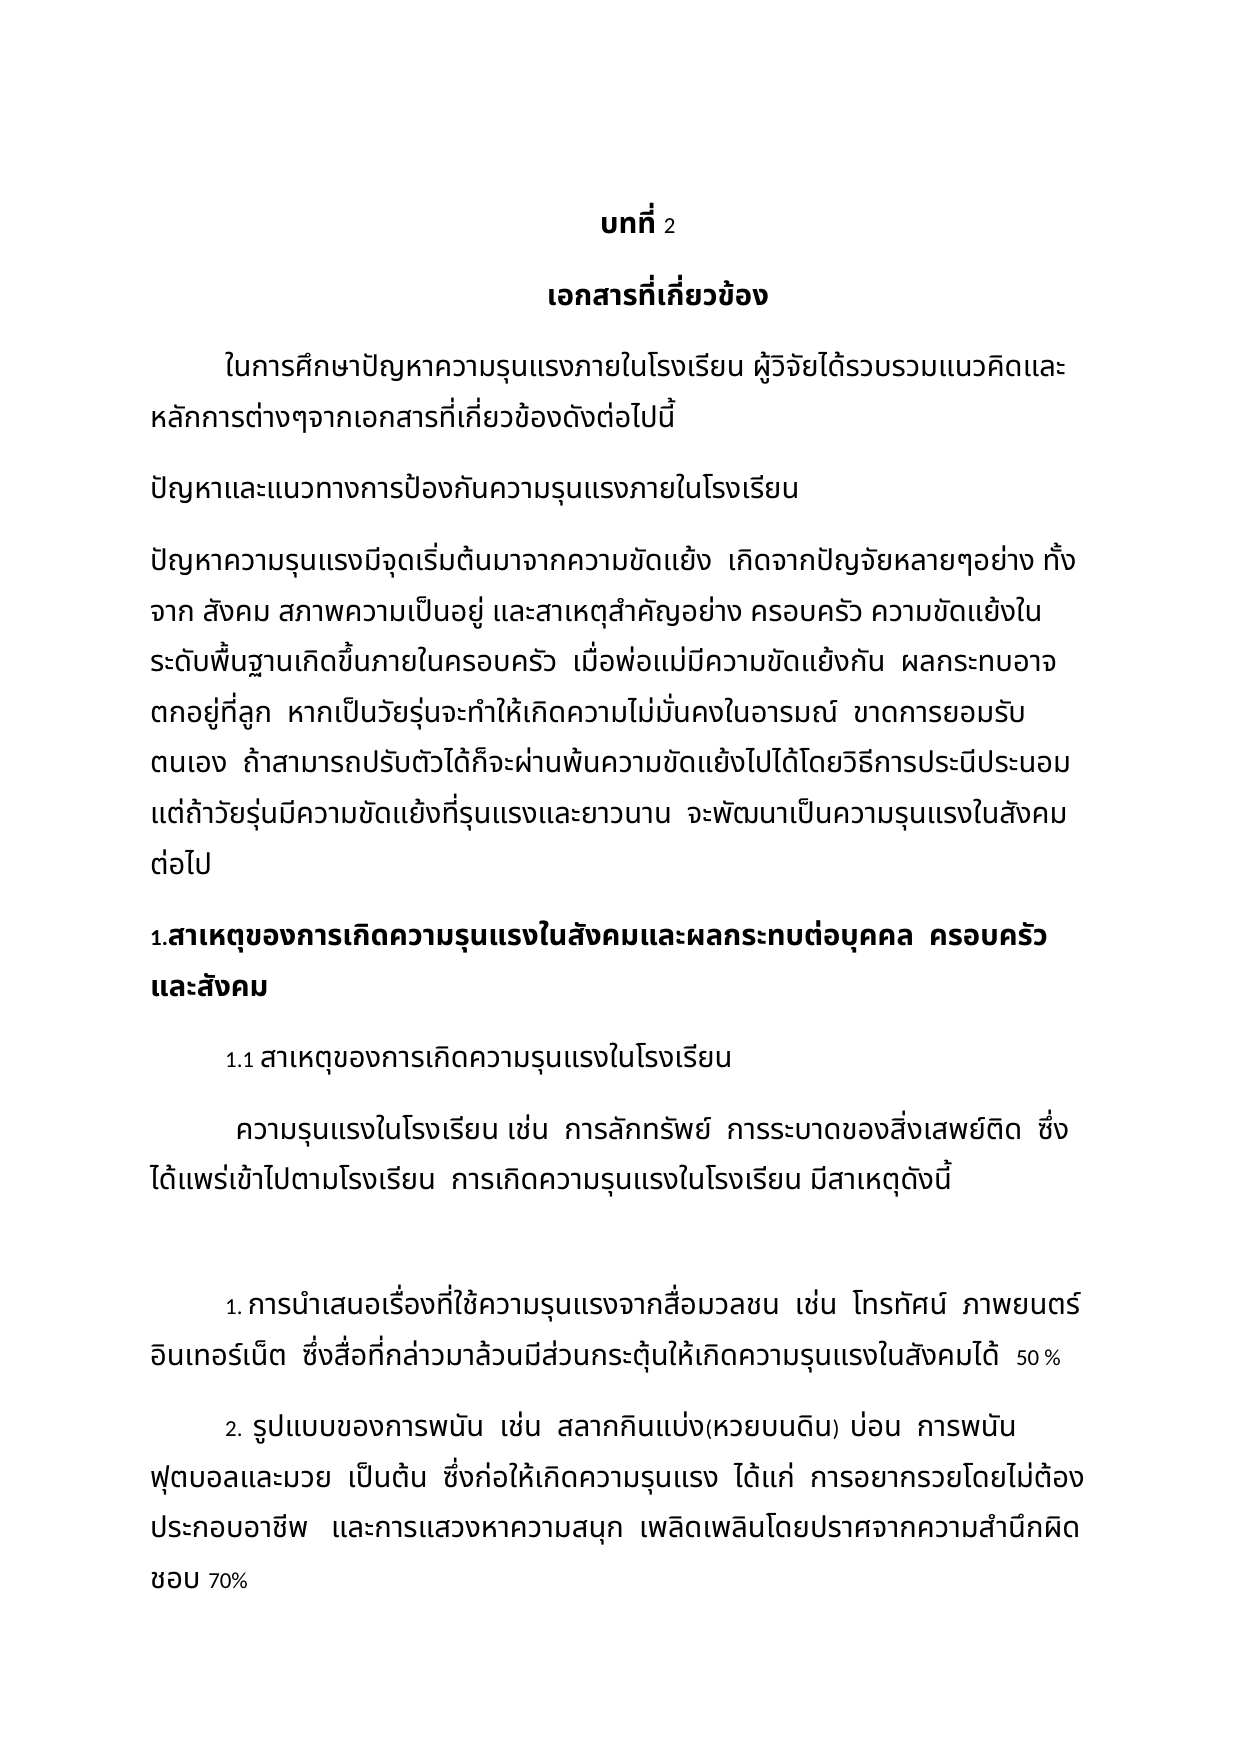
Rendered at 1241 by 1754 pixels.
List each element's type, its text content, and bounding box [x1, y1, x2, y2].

text บทที่ 2 [600, 203, 1090, 247]
text ในการศึกษาปัญหาความรุนแรงภายในโรงเรียน ผู้วิจัยได้รวบรวมแนวคิดและหลักการต่างๆจากเอกสารที่เกี่ยวข้องดังต่อไปนี้ [150, 346, 1090, 441]
text เอกสารที่เกี่ยวข้อง [150, 274, 1090, 318]
text 1. การนำเสนอเรื่องที่ใช้ความรุนแรงจากสื่อมวลชน เช่น โทรทัศน์ ภาพยนตร์ อินเทอร์เน็ต ซึ่งสื่อที่กล่าวมาล้วนมีส่วนกระตุ้นให้เกิดความรุนแรงในสังคมได้ 50 % [150, 1283, 1090, 1378]
text ปัญหาความรุนแรงมีจุดเริ่มต้นมาจากความขัดแย้ง เกิดจากปัญจัยหลายๆอย่าง ทั้งจาก สังคม สภาพความเป็นอยู่ และสาเหตุสำคัญอย่าง ครอบครัว ความขัดแย้งในระดับพื้นฐานเกิดขึ้นภายในครอบครัว เมื่อพ่อแม่มีความขัดแย้งกัน ผลกระทบอาจตกอยู่ที่ลูก หากเป็นวัยรุ่นจะทำให้เกิดความไม่มั่นคงในอารมณ์ ขาดการยอมรับตนเอง ถ้าสามารถปรับตัวได้ก็จะผ่านพ้นความขัดแย้งไปได้โดยวิธีการประนีประนอม แต่ถ้าวัยรุ่นมีความขัดแย้งที่รุนแรงและยาวนาน จะพัฒนาเป็นความรุนแรงในสังคมต่อไป [150, 539, 1090, 887]
text 2. รูปแบบของการพนัน เช่น สลากกินแบ่ง(หวยบนดิน) บ่อน การพนัน ฟุตบอลและมวย เป็นต้น ซึ่งก่อให้เกิดความรุนแรง ได้แก่ การอยากรวยโดยไม่ต้องประกอบอาชีพ และการแสวงหาความสนุก เพลิดเพลินโดยปราศจากความสำนึกผิดชอบ 70% [150, 1405, 1090, 1601]
text 1.สาเหตุของการเกิดความรุนแรงในสังคมและผลกระทบต่อบุคคล ครอบครัวและสังคม [150, 915, 1090, 1009]
text 1.1สาเหตุของการเกิดความรุนแรงในโรงเรียน [150, 1037, 1090, 1081]
text ปัญหาและแนวทางการป้องกันความรุนแรงภายในโรงเรียน [150, 468, 1090, 512]
text ความรุนแรงในโรงเรียน เช่น การลักทรัพย์ การระบาดของสิ่งเสพย์ติด ซึ่งได้แพร่เข้าไปตามโรงเรียน การเกิดความรุนแรงในโรงเรียน มีสาเหตุดังนี้ [150, 1108, 1090, 1203]
